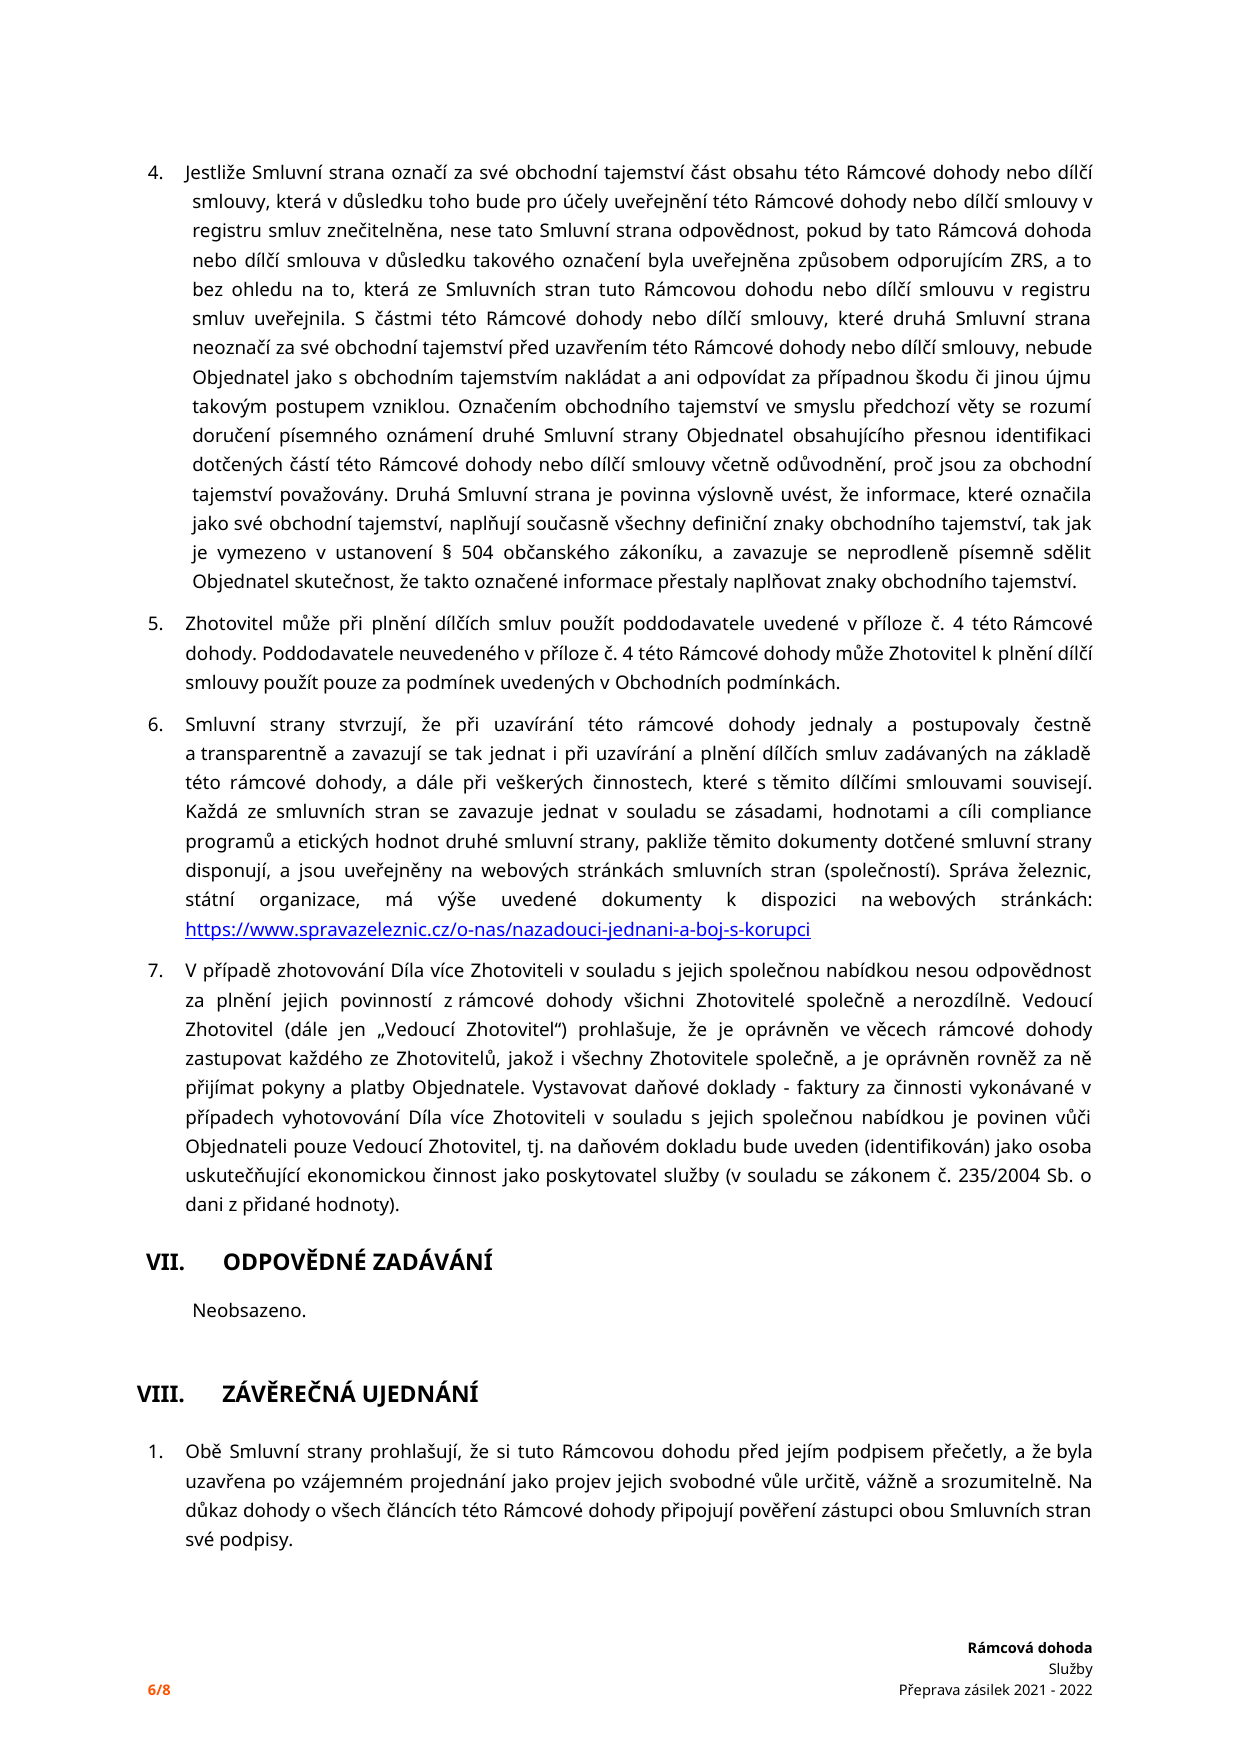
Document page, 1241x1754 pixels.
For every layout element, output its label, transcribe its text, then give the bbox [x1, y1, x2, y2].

list Obě Smluvní strany prohlašují, že si tuto Rámcovou dohodu před jejím podpisem přečetly, a že byla uzavřena po vzájemném projednání jako projev jejich svobodné vůle určitě, vážně a srozumitelně. Na důkaz dohody o všech článcích této Rámcové dohody připojují pověření zástupci obou Smluvních stran své podpisy. [148, 1439, 1093, 1552]
list V případě zhotovování Díla více Zhotoviteli v souladu s jejich společnou nabídkou nesou odpovědnost za plnění jejich povinností z rámcové dohody všichni Zhotovitelé společně a nerozdílně. Vedoucí Zhotovitel (dále jen „Vedoucí Zhotovitel“) prohlašuje, že je oprávněn ve věcech rámcové dohody zastupovat každého ze Zhotovitelů, jakož i všechny Zhotovitele společně, a je oprávněn rovněž za ně přijímat pokyny a platby Objednatele. Vystavovat daňové doklady - faktury za činnosti vykonávané v případech vyhotovování Díla více Zhotoviteli v souladu s jejich společnou nabídkou je povinen vůči Objednateli pouze Vedoucí Zhotovitel, tj. na daňovém dokladu bude uveden (identifikován) jako osoba uskutečňující ekonomickou činnost jako poskytovatel služby (v souladu se zákonem č. 235/2004 Sb. o dani z přidané hodnoty). [148, 958, 1093, 1217]
list Jestliže Smluvní strana označí za své obchodní tajemství část obsahu této Rámcové dohody nebo dílčí smlouvy, která v důsledku toho bude pro účely uveřejnění této Rámcové dohody nebo dílčí smlouvy v registru smluv znečitelněna, nese tato Smluvní strana odpovědnost, pokud by tato Rámcová dohoda nebo dílčí smlouva v důsledku takového označení byla uveřejněna způsobem odporujícím ZRS, a to bez ohledu na to, která ze Smluvních stran tuto Rámcovou dohodu nebo dílčí smlouvu v registru smluv uveřejnila. S částmi této Rámcové dohody nebo dílčí smlouvy, které druhá Smluvní strana neoznačí za své obchodní tajemství před uzavřením této Rámcové dohody nebo dílčí smlouvy, nebude Objednatel jako s obchodním tajemstvím nakládat a ani odpovídat za případnou škodu či jinou újmu takovým postupem vzniklou. Označením obchodního tajemství ve smyslu předchozí věty se rozumí doručení písemného oznámení druhé Smluvní strany Objednatel obsahujícího přesnou identifikaci dotčených částí této Rámcové dohody nebo dílčí smlouvy včetně odůvodnění, proč jsou za obchodní tajemství považovány. Druhá Smluvní strana je povinna výslovně uvést, že informace, které označila jako své obchodní tajemství, naplňují současně všechny definiční znaky obchodního tajemství, tak jak je vymezeno v ustanovení § 504 občanského zákoníku, a zavazuje se neprodleně písemně sdělit Objednatel skutečnost, že takto označené informace přestaly naplňovat znaky obchodního tajemství. [148, 159, 1093, 594]
text Neobsazeno. [192, 1294, 1093, 1324]
list ODPOVĚDNÉ ZADÁVÁNÍ [185, 1246, 1093, 1277]
list Smluvní strany stvrzují, že při uzavírání této rámcové dohody jednaly a postupovaly čestně a transparentně a zavazují se tak jednat i při uzavírání a plnění dílčích smluv zadávaných na základě této rámcové dohody, a dále při veškerých činnostech, které s těmito dílčími smlouvami souvisejí. Každá ze smluvních stran se zavazuje jednat v souladu se zásadami, hodnotami a cíli compliance programů a etických hodnot druhé smluvní strany, pakliže těmito dokumenty dotčené smluvní strany disponují, a jsou uveřejněny na webových stránkách smluvních stran (společností). Správa železnic, státní organizace, má výše uvedené dokumenty k dispozici na webových stránkách: https://www.spravazeleznic.cz/o-nas/nazadouci-jednani-a-boj-s-korupci [148, 711, 1093, 941]
list ZÁVĚREČNÁ UJEDNÁNÍ [185, 1378, 1093, 1409]
list Zhotovitel může při plnění dílčích smluv použít poddodavatele uvedené v příloze č. 4 této Rámcové dohody. Poddodavatele neuvedeného v příloze č. 4 této Rámcové dohody může Zhotovitel k plnění dílčí smlouvy použít pouze za podmínek uvedených v Obchodních podmínkách. [148, 611, 1093, 695]
